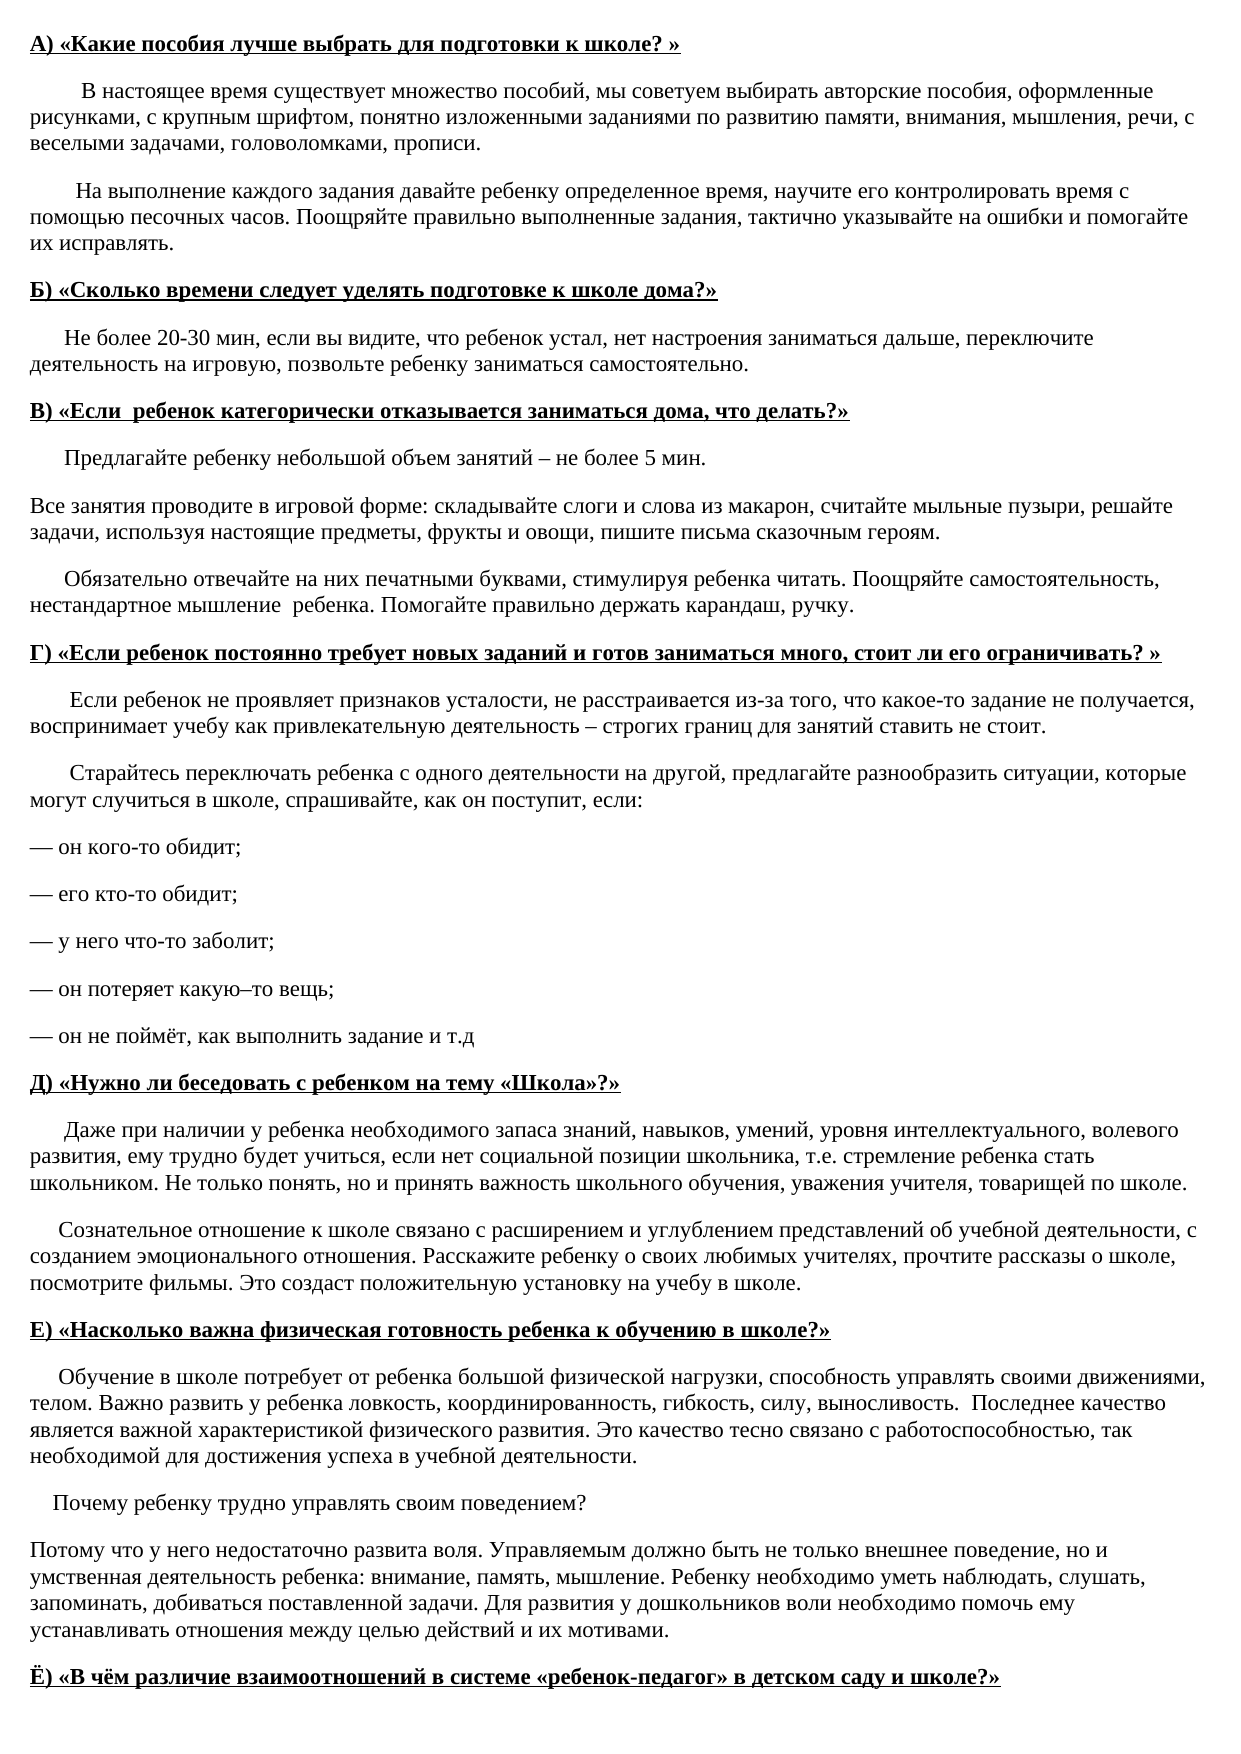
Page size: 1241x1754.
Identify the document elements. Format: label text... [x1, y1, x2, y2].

text Обязательно отвечайте на них печатными буквами, стимулируя ребенка читать. Поощряйте самостоятельность, нестандартное мышление ребенка. Помогайте правильно держать карандаш, ручку. [29, 565, 1211, 618]
text Е) «Насколько важна физическая готовность ребенка к обучению в школе?» [29, 1316, 1211, 1342]
text Ё) «В чём различие взаимоотношений в системе «ребенок-педагог» в детском саду и школе?» [29, 1663, 1211, 1689]
text — он не поймёт, как выполнить задание и т.д [29, 1022, 1211, 1048]
text На выполнение каждого задания давайте ребенку определенное время, научите его контролировать время с помощью песочных часов. Поощряйте правильно выполненные задания, тактично указывайте на ошибки и помогайте их исправлять. [29, 177, 1211, 256]
text Не более 20-30 мин, если вы видите, что ребенок устал, нет настроения заниматься дальше, переключите деятельность на игровую, позвольте ребенку заниматься самостоятельно. [29, 324, 1211, 376]
text Б) «Сколько времени следует уделять подготовке к школе дома?» [29, 277, 1211, 303]
text Обучение в школе потребует от ребенка большой физической нагрузки, способность управлять своими движениями, телом. Важно развить у ребенка ловкость, координированность, гибкость, силу, выносливость. Последнее качество является важной характеристикой физического развития. Это качество тесно связано с работоспособностью, так необходимой для достижения успеха в учебной деятельности. [29, 1363, 1211, 1468]
text — его кто-то обидит; [29, 880, 1211, 907]
text Предлагайте ребенку небольшой объем занятий – не более 5 мин. [29, 444, 1211, 471]
text — он потеряет какую–то вещь; [29, 974, 1211, 1001]
text В настоящее время существует множество пособий, мы советуем выбирать авторские пособия, оформленные рисунками, с крупным шрифтом, понятно изложенными заданиями по развитию памяти, внимания, мышления, речи, с веселыми задачами, головоломками, прописи. [29, 77, 1211, 156]
text — у него что-то заболит; [29, 927, 1211, 954]
text Почему ребенку трудно управлять своим поведением? [29, 1489, 1211, 1516]
text Если ребенок не проявляет признаков усталости, не расстраивается из-за того, что какое-то задание не получается, воспринимает учебу как привлекательную деятельность – строгих границ для занятий ставить не стоит. [29, 686, 1211, 739]
text В) «Если ребенок категорически отказывается заниматься дома, что делать?» [29, 397, 1211, 424]
text Старайтесь переключать ребенка с одного деятельности на другой, предлагайте разнообразить ситуации, которые могут случиться в школе, спрашивайте, как он поступит, если: [29, 759, 1211, 812]
text Г) «Если ребенок постоянно требует новых заданий и готов заниматься много, стоит ли его ограничивать? » [29, 639, 1211, 665]
text Сознательное отношение к школе связано с расширением и углублением представлений об учебной деятельности, с созданием эмоционального отношения. Расскажите ребенку о своих любимых учителях, прочтите рассказы о школе, посмотрите фильмы. Это создаст положительную установку на учебу в школе. [29, 1216, 1211, 1295]
text Д) «Нужно ли беседовать с ребенком на тему «Школа»?» [29, 1069, 1211, 1095]
text Все занятия проводите в игровой форме: складывайте слоги и слова из макарон, считайте мыльные пузыри, решайте задачи, используя настоящие предметы, фрукты и овощи, пишите письма сказочным героям. [29, 492, 1211, 544]
text Даже при наличии у ребенка необходимого запаса знаний, навыков, умений, уровня интеллектуального, волевого развития, ему трудно будет учиться, если нет социальной позиции школьника, т.е. стремление ребенка стать школьником. Не только понять, но и принять важность школьного обучения, уважения учителя, товарищей по школе. [29, 1116, 1211, 1195]
text А) «Какие пособия лучше выбрать для подготовки к школе? » [29, 29, 1211, 56]
text Потому что у него недостаточно развита воля. Управляемым должно быть не только внешнее поведение, но и умственная деятельность ребенка: внимание, память, мышление. Ребенку необходимо уметь наблюдать, слушать, запоминать, добиваться поставленной задачи. Для развития у дошкольников воли необходимо помочь ему устанавливать отношения между целью действий и их мотивами. [29, 1537, 1211, 1642]
text — он кого-то обидит; [29, 833, 1211, 859]
